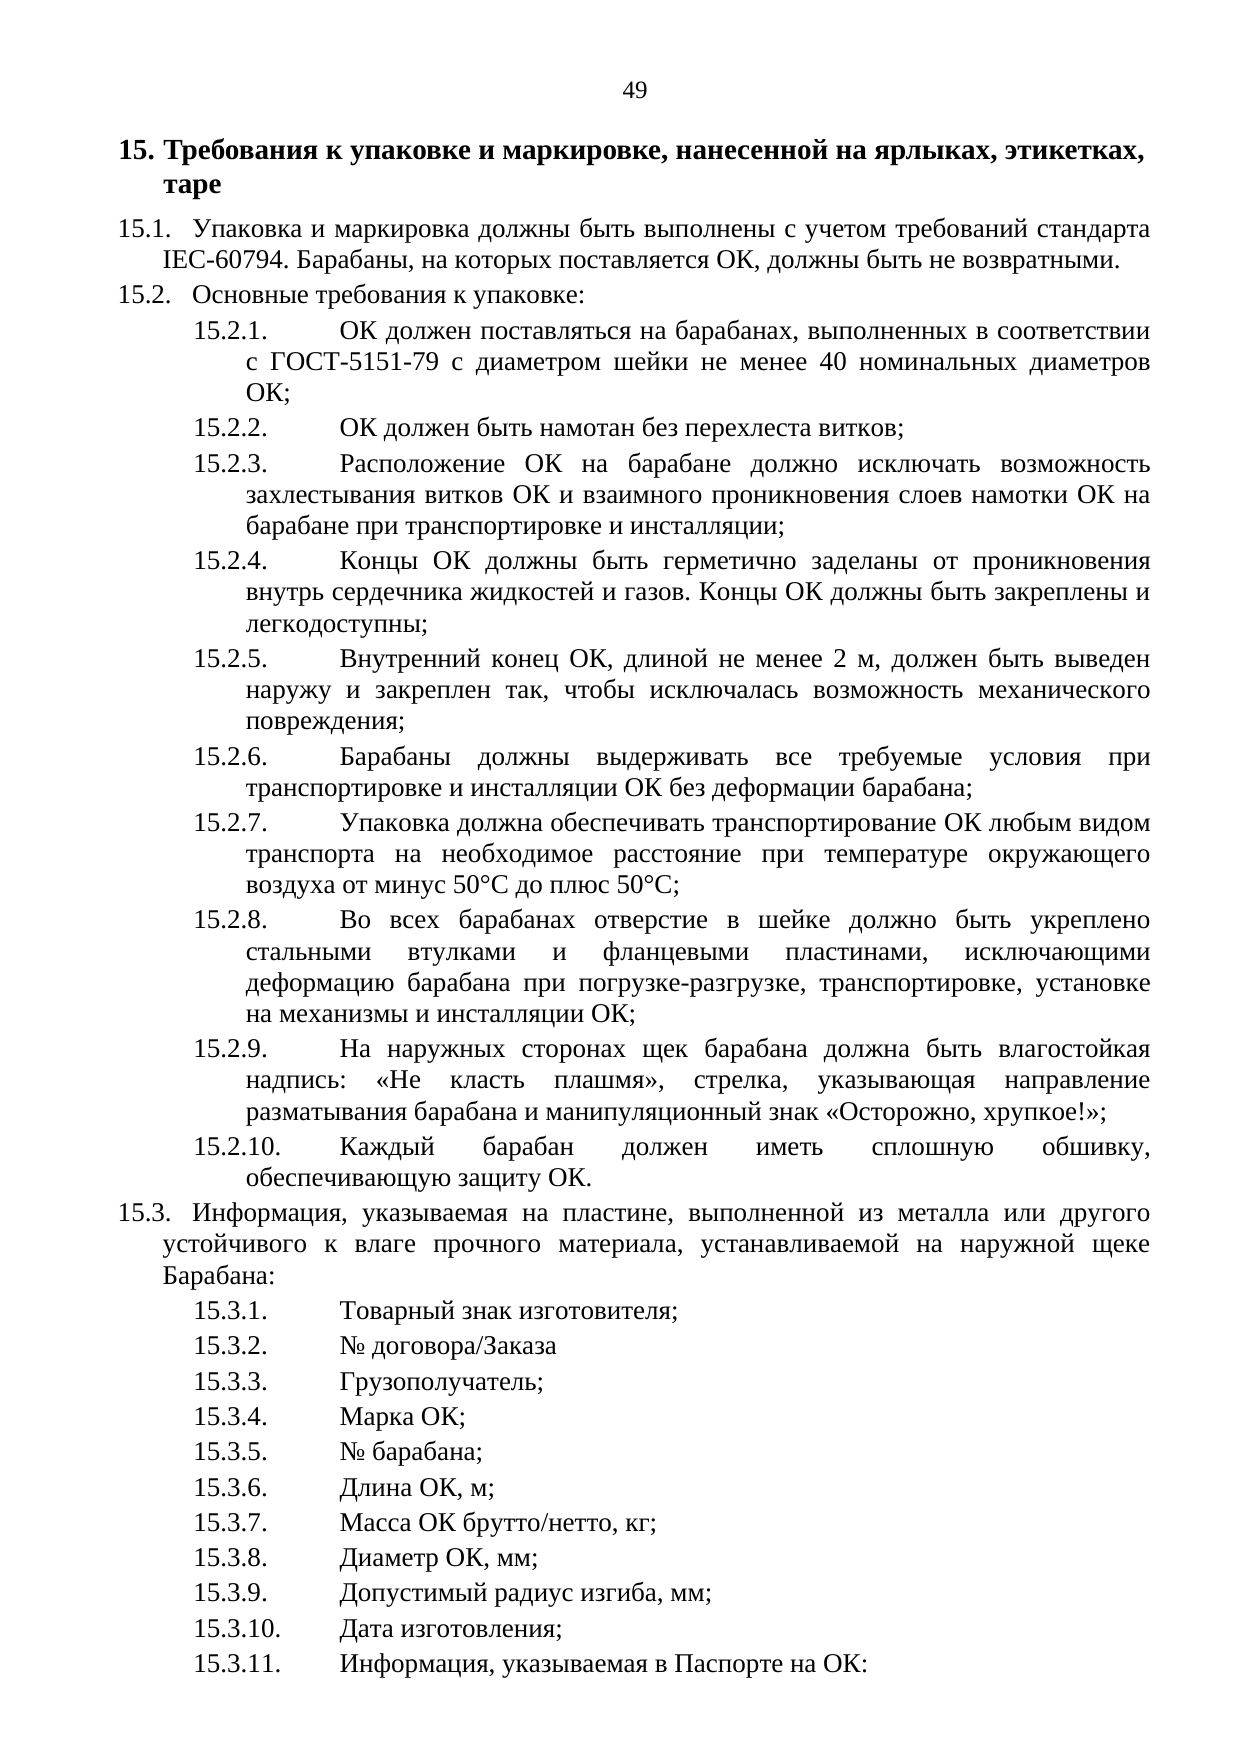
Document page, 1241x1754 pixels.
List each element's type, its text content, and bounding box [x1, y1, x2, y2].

list Диаметр ОК, мм; [193, 1541, 1152, 1572]
list № барабана; [193, 1435, 1152, 1466]
list Каждый барабан должен иметь сплошную обшивку, обеспечивающую защиту ОК. [193, 1130, 1152, 1192]
list Информация, указываемая на пластине, выполненной из металла или другого устойчивого к влаге прочного материала, устанавливаемой на наружной щеке Барабана: [117, 1196, 1152, 1290]
list Во всех барабанах отверстие в шейке должно быть укреплено стальными втулками и фланцевыми пластинами, исключающими деформацию барабана при погрузке-разгрузке, транспортировке, установке на механизмы и инсталляции ОК; [193, 904, 1152, 1028]
list ОК должен поставляться на барабанах, выполненных в соответствии с ГОСТ-5151-79 с диаметром шейки не менее 40 номинальных диаметров ОК; [193, 314, 1152, 407]
list Расположение ОК на барабане должно исключать возможность захлестывания витков ОК и взаимного проникновения слоев намотки ОК на барабане при транспортировке и инсталляции; [193, 447, 1152, 540]
list Концы ОК должны быть герметично заделаны от проникновения внутрь сердечника жидкостей и газов. Концы ОК должны быть закреплены и легкодоступны; [193, 544, 1152, 638]
list Упаковка должна обеспечивать транспортирование ОК любым видом транспорта на необходимое расстояние при температуре окружающего воздуха от минус 50°С до плюс 50°С; [193, 806, 1152, 899]
list Барабаны должны выдерживать все требуемые условия при транспортировке и инсталляции ОК без деформации барабана; [193, 739, 1152, 802]
list Требования к упаковке и маркировке, нанесенной на ярлыках, этикетках, таре [118, 132, 1152, 199]
list Упаковка и маркировка должны быть выполнены с учетом требований стандарта IEC-60794. Барабаны, на которых поставляется ОК, должны быть не возвратными. [117, 212, 1152, 274]
list Дата изготовления; [193, 1612, 1152, 1643]
list Грузополучатель; [193, 1365, 1152, 1396]
list ОК должен быть намотан без перехлеста витков; [193, 411, 1152, 443]
list Марка ОК; [193, 1400, 1152, 1431]
list Информация, указываемая в Паспорте на ОК: [193, 1647, 1152, 1678]
list На наружных сторонах щек барабана должна быть влагостойкая надпись: «Не класть плашмя», стрелка, указывающая направление разматывания барабана и манипуляционный знак «Осторожно, хрупкое!»; [193, 1032, 1152, 1126]
list Допустимый радиус изгиба, мм; [193, 1577, 1152, 1608]
list Внутренний конец ОК, длиной не менее 2 м, должен быть выведен наружу и закреплен так, чтобы исключалась возможность механического повреждения; [193, 642, 1152, 735]
list Масса ОК брутто/нетто, кг; [193, 1506, 1152, 1537]
list Длина ОК, м; [193, 1471, 1152, 1502]
list № договора/Заказа [193, 1329, 1152, 1361]
list Товарный знак изготовителя; [193, 1294, 1152, 1325]
list Основные требования к упаковке: [117, 278, 1152, 310]
